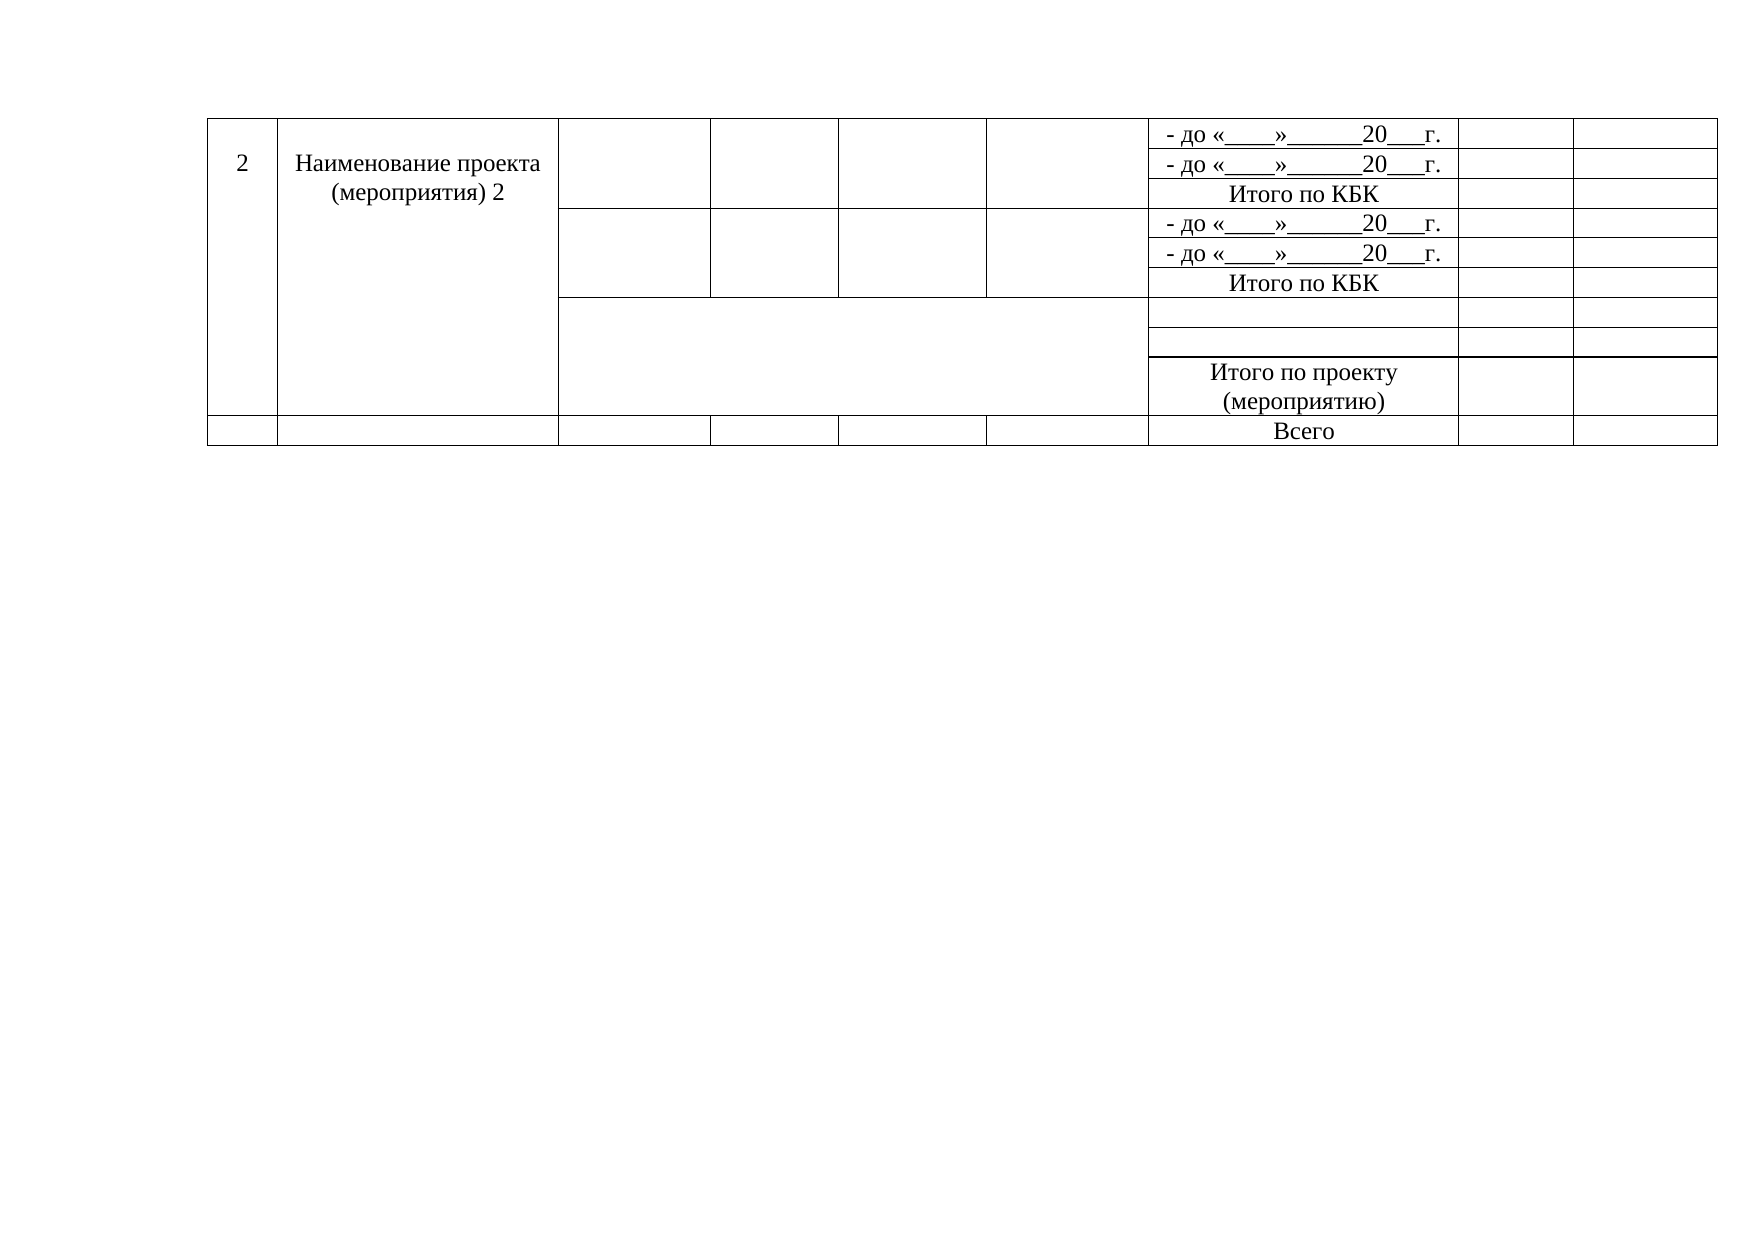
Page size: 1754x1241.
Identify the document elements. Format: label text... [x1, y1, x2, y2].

table_cell - до «____»______20___г. [1149, 238, 1458, 267]
table_cell [987, 416, 1148, 445]
table_cell [1574, 298, 1717, 327]
table_cell - до «____»______20___г. [1149, 209, 1458, 237]
table_cell [559, 119, 710, 207]
table_cell [1459, 209, 1573, 237]
table_cell [559, 209, 710, 297]
table_cell [1574, 358, 1717, 415]
table_cell [711, 209, 838, 297]
table_cell - до «____»______20___г. [1149, 119, 1458, 148]
table_cell [559, 298, 1148, 415]
table_cell [711, 416, 838, 445]
table_cell [839, 209, 986, 297]
table_cell [1459, 298, 1573, 327]
table_cell [1459, 268, 1573, 297]
table_cell Итого по КБК [1149, 179, 1458, 207]
table_cell Итого по КБК [1149, 268, 1458, 297]
table_cell [1459, 416, 1573, 445]
table_cell [1149, 328, 1458, 356]
table_cell [278, 416, 558, 445]
table_cell Всего [1149, 416, 1458, 445]
table_cell [1459, 149, 1573, 178]
table_cell [1459, 328, 1573, 356]
table_cell [559, 416, 710, 445]
table_cell [1574, 119, 1717, 148]
table_cell [1459, 179, 1573, 207]
table_cell [208, 416, 277, 445]
table_cell Наименование проекта (мероприятия) 2 [278, 119, 558, 415]
table_cell [1459, 238, 1573, 267]
table_cell [1149, 298, 1458, 327]
table_cell [1574, 149, 1717, 178]
table_cell [1574, 179, 1717, 207]
table_cell [1574, 328, 1717, 356]
table_cell [1574, 416, 1717, 445]
table_cell [1459, 119, 1573, 148]
table_cell [839, 119, 986, 207]
table_cell [1574, 268, 1717, 297]
table_cell [987, 209, 1148, 297]
table_cell [839, 416, 986, 445]
table_cell [987, 119, 1148, 207]
table_cell Итого по проекту (мероприятию) [1149, 358, 1458, 415]
table_cell [711, 119, 838, 207]
table_cell - до «____»______20___г. [1149, 149, 1458, 178]
table_cell [1459, 358, 1573, 415]
table_cell [1574, 209, 1717, 237]
table_cell [1574, 238, 1717, 267]
table_cell 2 [208, 119, 277, 415]
